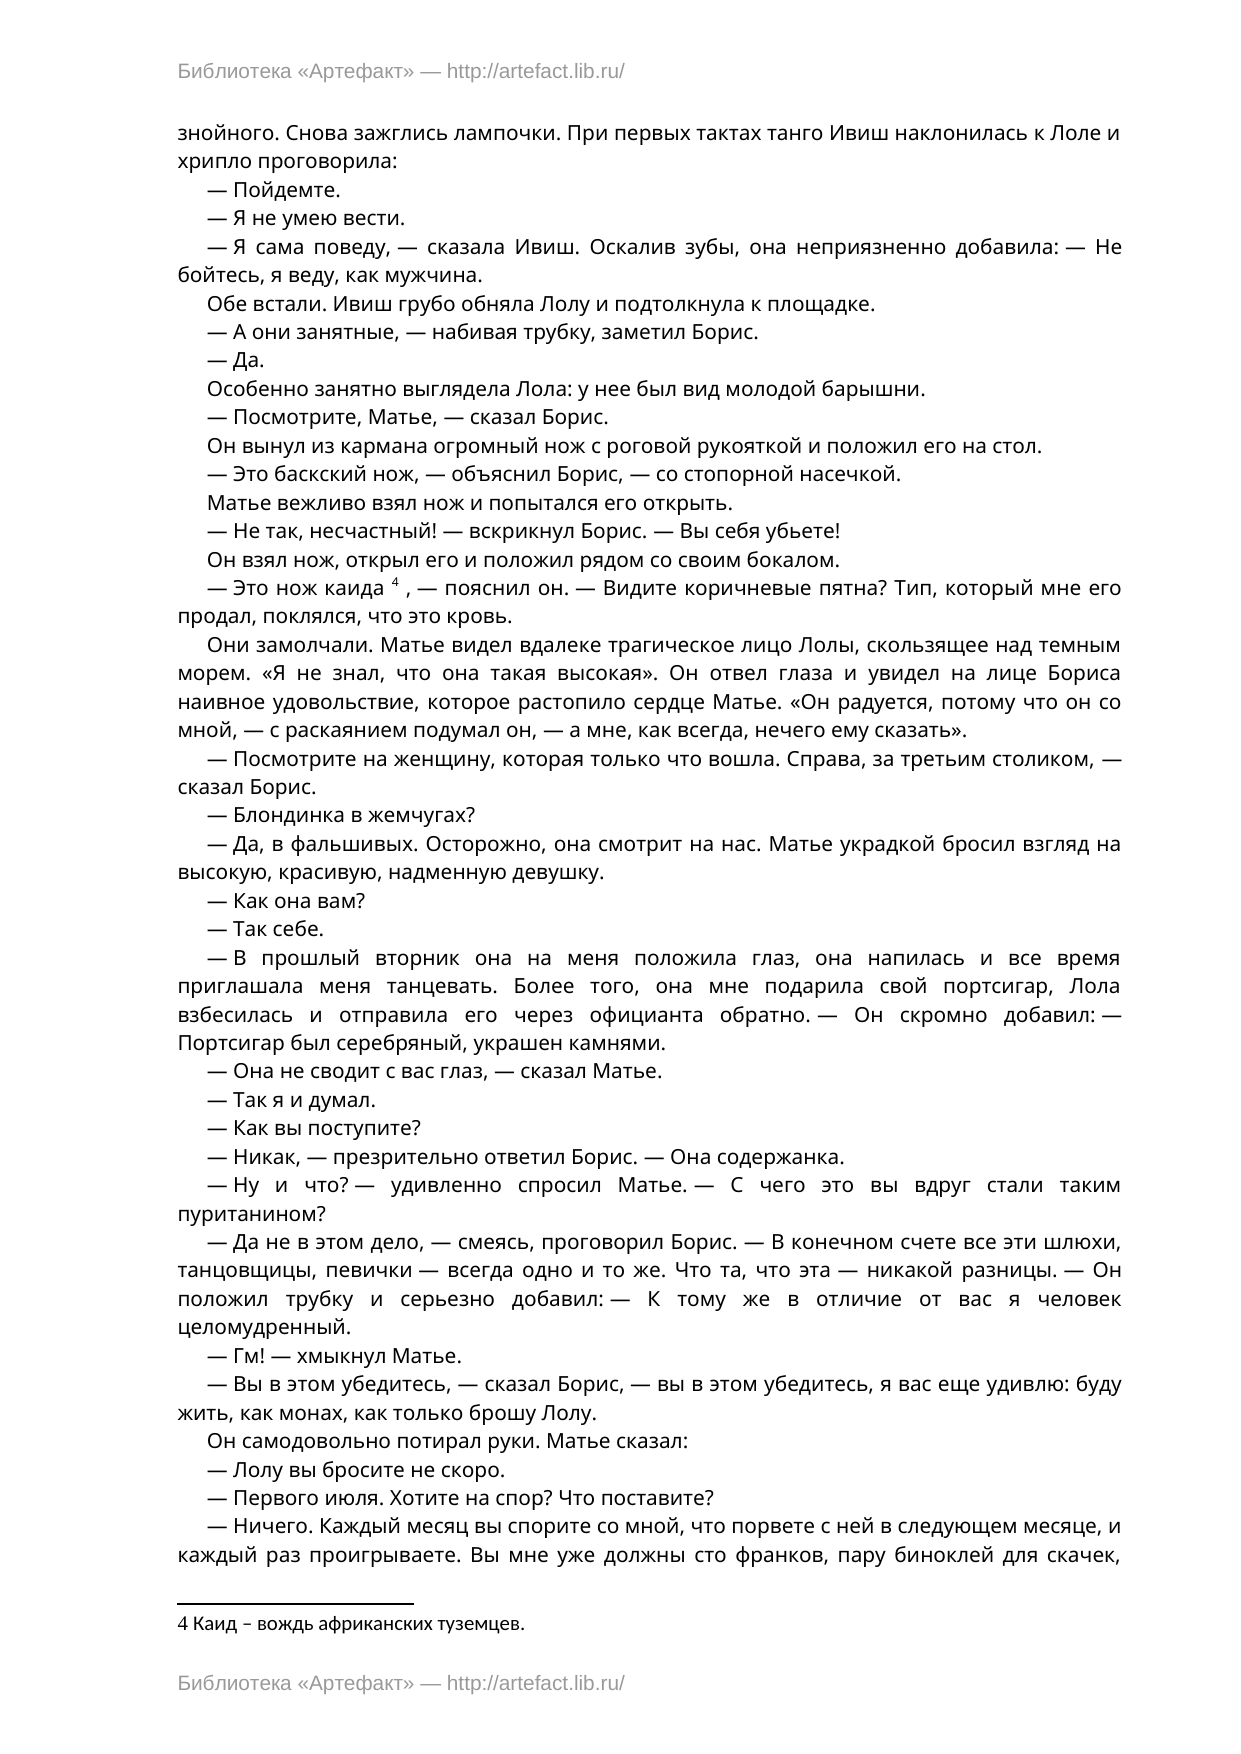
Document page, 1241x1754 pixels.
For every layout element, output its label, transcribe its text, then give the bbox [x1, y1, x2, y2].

text — Я сама поведу, — сказала Ивиш. Оскалив зубы, она неприязненно добавила: — Не бойтесь, я веду, как мужчина. [177, 232, 1122, 289]
text — А они занятные, — набивая трубку, заметил Борис. [177, 317, 1122, 346]
text — В прошлый вторник она на меня положила глаз, она напилась и все время приглашала меня танцевать. Более того, она мне подарила свой портсигар, Лола взбесилась и отправила его через официанта обратно. — Он скромно добавил: — Портсигар был серебряный, украшен камнями. [177, 943, 1122, 1057]
text Особенно занятно выглядела Лола: у нее был вид молодой барышни. [177, 374, 1122, 402]
text — Так я и думал. [177, 1085, 1122, 1113]
text Он самодовольно потирал руки. Матье сказал: [177, 1426, 1122, 1455]
text — Она не сводит с вас глаз, — сказал Матье. [177, 1057, 1122, 1085]
text — Как она вам? [177, 886, 1122, 914]
text — Гм! — хмыкнул Матье. [177, 1341, 1122, 1369]
text — Посмотрите, Матье, — сказал Борис. [177, 402, 1122, 431]
text Матье вежливо взял нож и попытался его открыть. [177, 488, 1122, 516]
text — Это баскский нож, — объяснил Борис, — со стопорной насечкой. [177, 459, 1122, 488]
text — Блондинка в жемчугах? [177, 801, 1122, 829]
text — Посмотрите на женщину, которая только что вошла. Справа, за третьим столиком, — сказал Борис. [177, 744, 1122, 801]
text Он вынул из кармана огромный нож с роговой рукояткой и положил его на стол. [177, 431, 1122, 459]
text Он взял нож, открыл его и положил рядом со своим бокалом. [177, 545, 1122, 573]
text — Это нож каида , — пояснил он. — Видите коричневые пятна? Тип, который мне его продал, поклялся, что это кровь. [177, 573, 1122, 630]
text — Не так, несчастный! — вскрикнул Борис. — Вы себя убьете! [177, 516, 1122, 545]
text — Ну и что? — удивленно спросил Матье. — С чего это вы вдруг стали таким пуританином? [177, 1170, 1122, 1227]
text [177, 118, 1122, 175]
text — Да. [177, 346, 1122, 374]
text — Лолу вы бросите не скоро. [177, 1455, 1122, 1483]
text Обе встали. Ивиш грубо обняла Лолу и подтолкнула к площадке. [177, 289, 1122, 317]
text — Я не умею вести. [177, 203, 1122, 232]
text — Вы в этом убедитесь, — сказал Борис, — вы в этом убедитесь, я вас еще удивлю: буду жить, как монах, как только брошу Лолу. [177, 1369, 1122, 1426]
text — Так себе. [177, 914, 1122, 943]
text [177, 1512, 1122, 1568]
text — Да не в этом дело, — смеясь, проговорил Борис. — В конечном счете все эти шлюхи, танцовщицы, певички — всегда одно и то же. Что та, что эта — никакой разницы. — Он положил трубку и серьезно добавил: — К тому же в отличие от вас я человек целомудренный. [177, 1227, 1122, 1341]
text — Первого июля. Хотите на спор? Что поставите? [177, 1483, 1122, 1512]
text — Как вы поступите? [177, 1113, 1122, 1142]
text — Никак, — презрительно ответил Борис. — Она содержанка. [177, 1142, 1122, 1170]
text — Пойдемте. [177, 175, 1122, 203]
text Они замолчали. Матье видел вдалеке трагическое лицо Лолы, скользящее над темным морем. «Я не знал, что она такая высокая». Он отвел глаза и увидел на лице Бориса наивное удовольствие, которое растопило сердце Матье. «Он радуется, потому что он со мной, — с раскаянием подумал он, — а мне, как всегда, нечего ему сказать». [177, 630, 1122, 744]
text — Да, в фальшивых. Осторожно, она смотрит на нас. Матье украдкой бросил взгляд на высокую, красивую, надменную девушку. [177, 829, 1122, 886]
